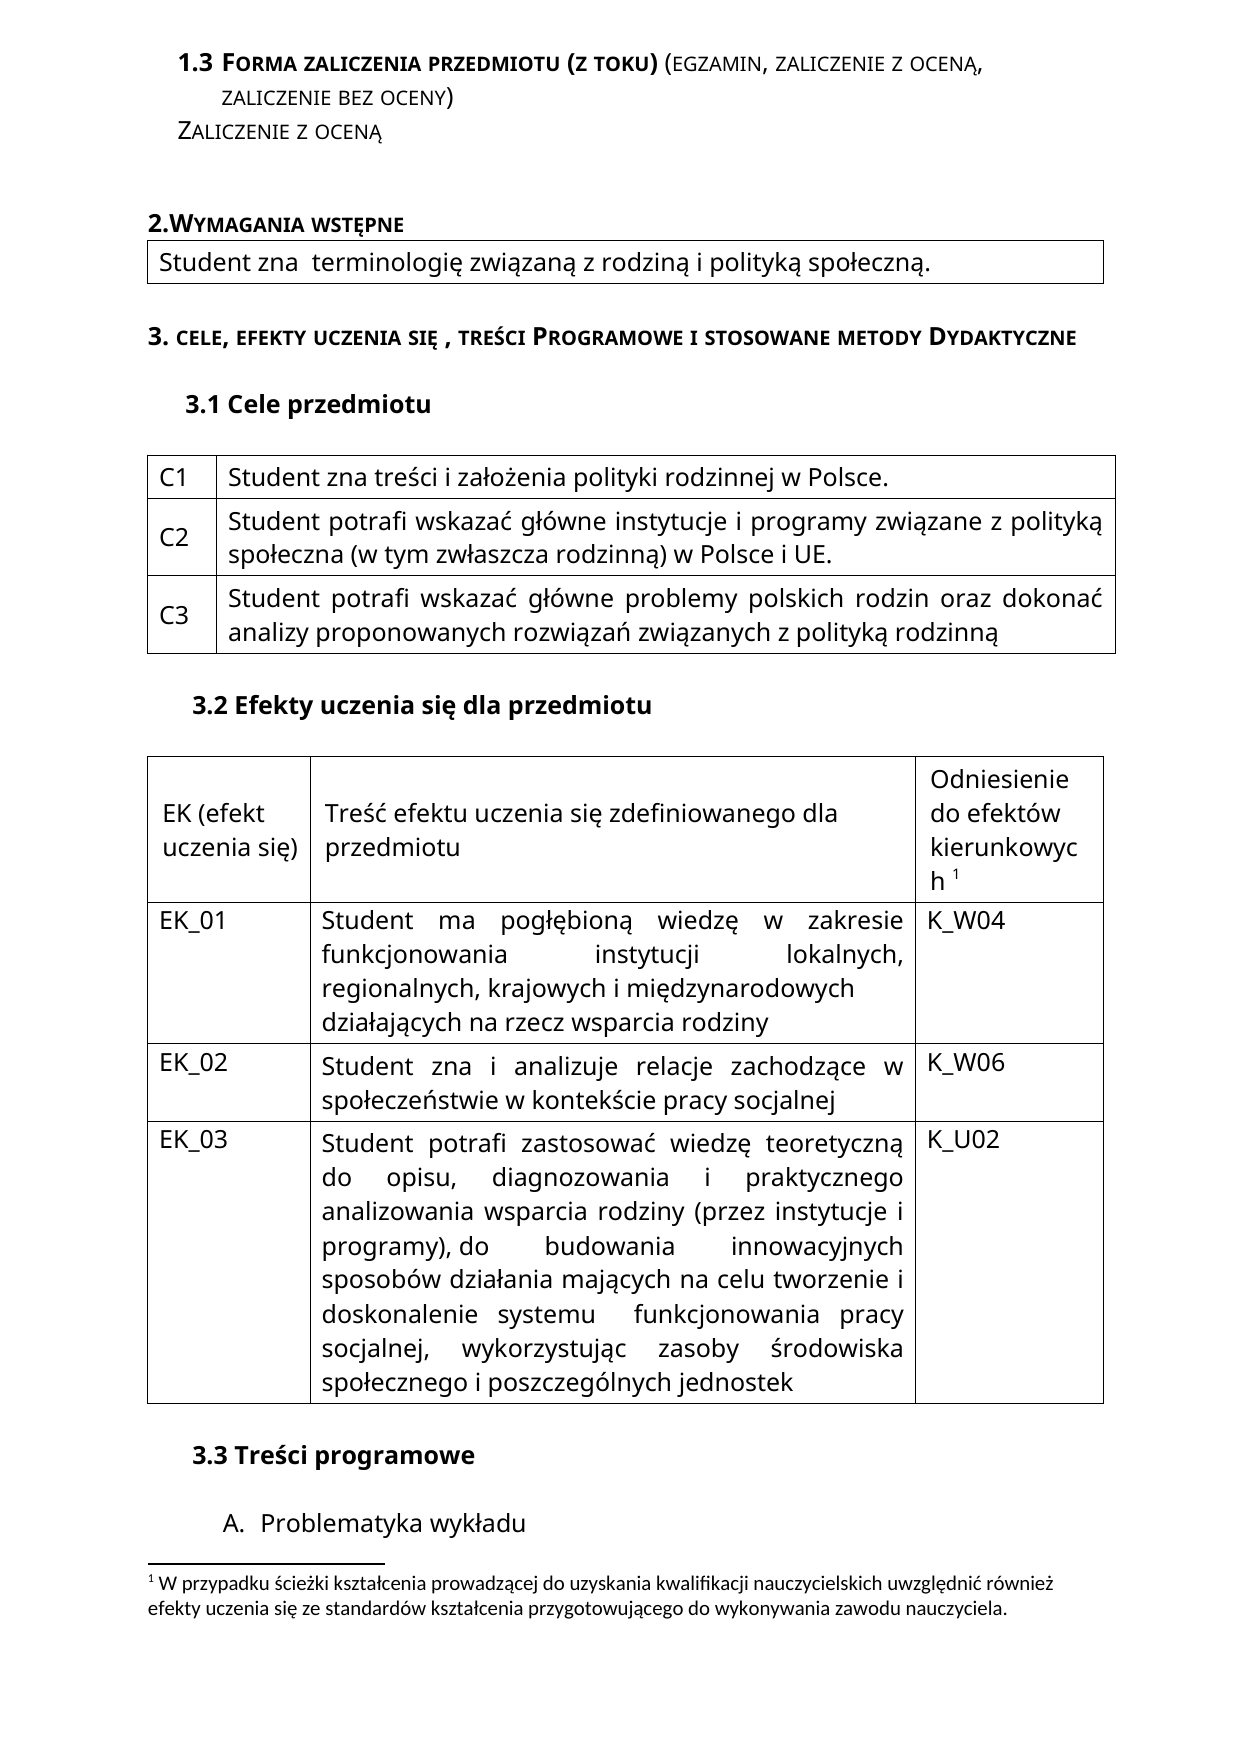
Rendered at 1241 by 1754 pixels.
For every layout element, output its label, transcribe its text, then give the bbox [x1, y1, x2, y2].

text 2.Wymagania wstępne [148, 206, 1093, 240]
table_cell C2 [148, 499, 216, 575]
table_header Student zna terminologię związaną z rodziną i polityką społeczną. [148, 241, 1103, 283]
table_cell K_W06 [916, 1044, 1103, 1121]
table_cell EK_01 [148, 903, 310, 1043]
table_cell K_U02 [916, 1122, 1103, 1403]
table_header Odniesienie do efektów kierunkowych [916, 757, 1103, 902]
table_cell K_W04 [916, 903, 1103, 1043]
table_cell EK_03 [148, 1122, 310, 1403]
table_cell Student zna i analizuje relacje zachodzące w społeczeństwie w kontekście pracy socjalnej [311, 1044, 915, 1121]
text 1.3 Forma zaliczenia przedmiotu (z toku) (egzamin, zaliczenie z oceną, zaliczenie bez oceny) [177, 44, 1093, 112]
text 3. cele, efekty uczenia się , treści Programowe i stosowane metody Dydaktyczne [148, 318, 1093, 352]
table_header Treść efektu uczenia się zdefiniowanego dla przedmiotu [311, 757, 915, 902]
table_header Student zna treści i założenia polityki rodzinnej w Polsce. [217, 456, 1115, 498]
list 3.3 Treści programowe [192, 1438, 1093, 1472]
table_cell Student potrafi zastosować wiedzę teoretyczną do opisu, diagnozowania i praktycznego analizowania wsparcia rodziny (przez instytucje i programy), do budowania innowacyjnych sposobów działania mających na celu tworzenie i doskonalenie systemu funkcjonowania pracy socjalnej, wykorzystując zasoby środowiska społecznego i poszczególnych jednostek [311, 1122, 915, 1403]
table_header EK (efekt uczenia się) [148, 757, 310, 902]
table_cell Student potrafi wskazać główne problemy polskich rodzin oraz dokonać analizy proponowanych rozwiązań związanych z polityką rodzinną [217, 576, 1115, 653]
table_cell C3 [148, 576, 216, 653]
text 3.1 Cele przedmiotu [185, 386, 1093, 420]
table_cell EK_02 [148, 1044, 310, 1121]
table_cell Student potrafi wskazać główne instytucje i programy związane z polityką społeczna (w tym zwłaszcza rodzinną) w Polsce i UE. [217, 499, 1115, 575]
text 3.2 Efekty uczenia się dla przedmiotu [192, 688, 1093, 722]
text Zaliczenie z oceną [148, 112, 1093, 147]
table_cell Student ma pogłębioną wiedzę w zakresie funkcjonowania instytucji lokalnych, regionalnych, krajowych i międzynarodowych działających na rzecz wsparcia rodziny [311, 903, 915, 1043]
list Problematyka wykładu [223, 1506, 1093, 1540]
table_header C1 [148, 456, 216, 498]
